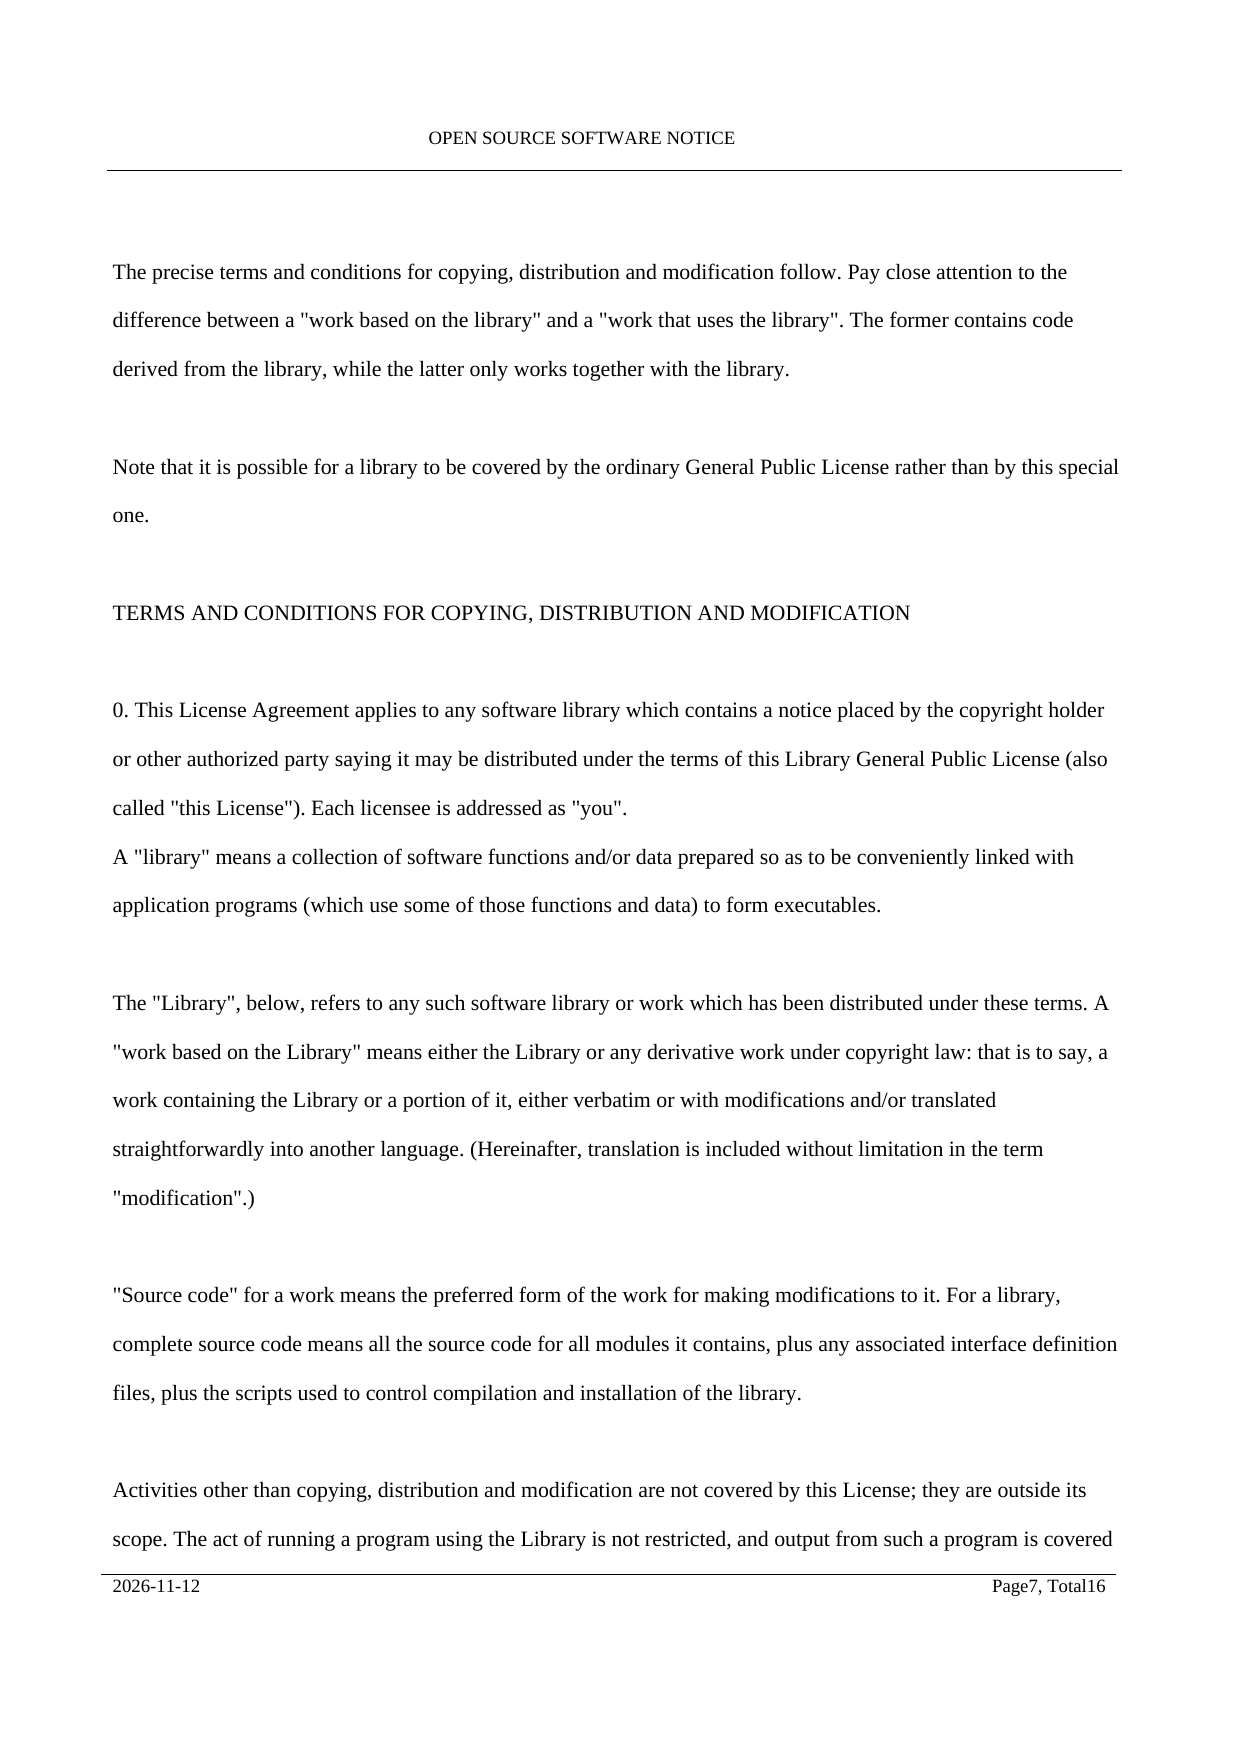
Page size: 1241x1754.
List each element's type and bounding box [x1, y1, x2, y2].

text [112, 206, 1128, 1555]
